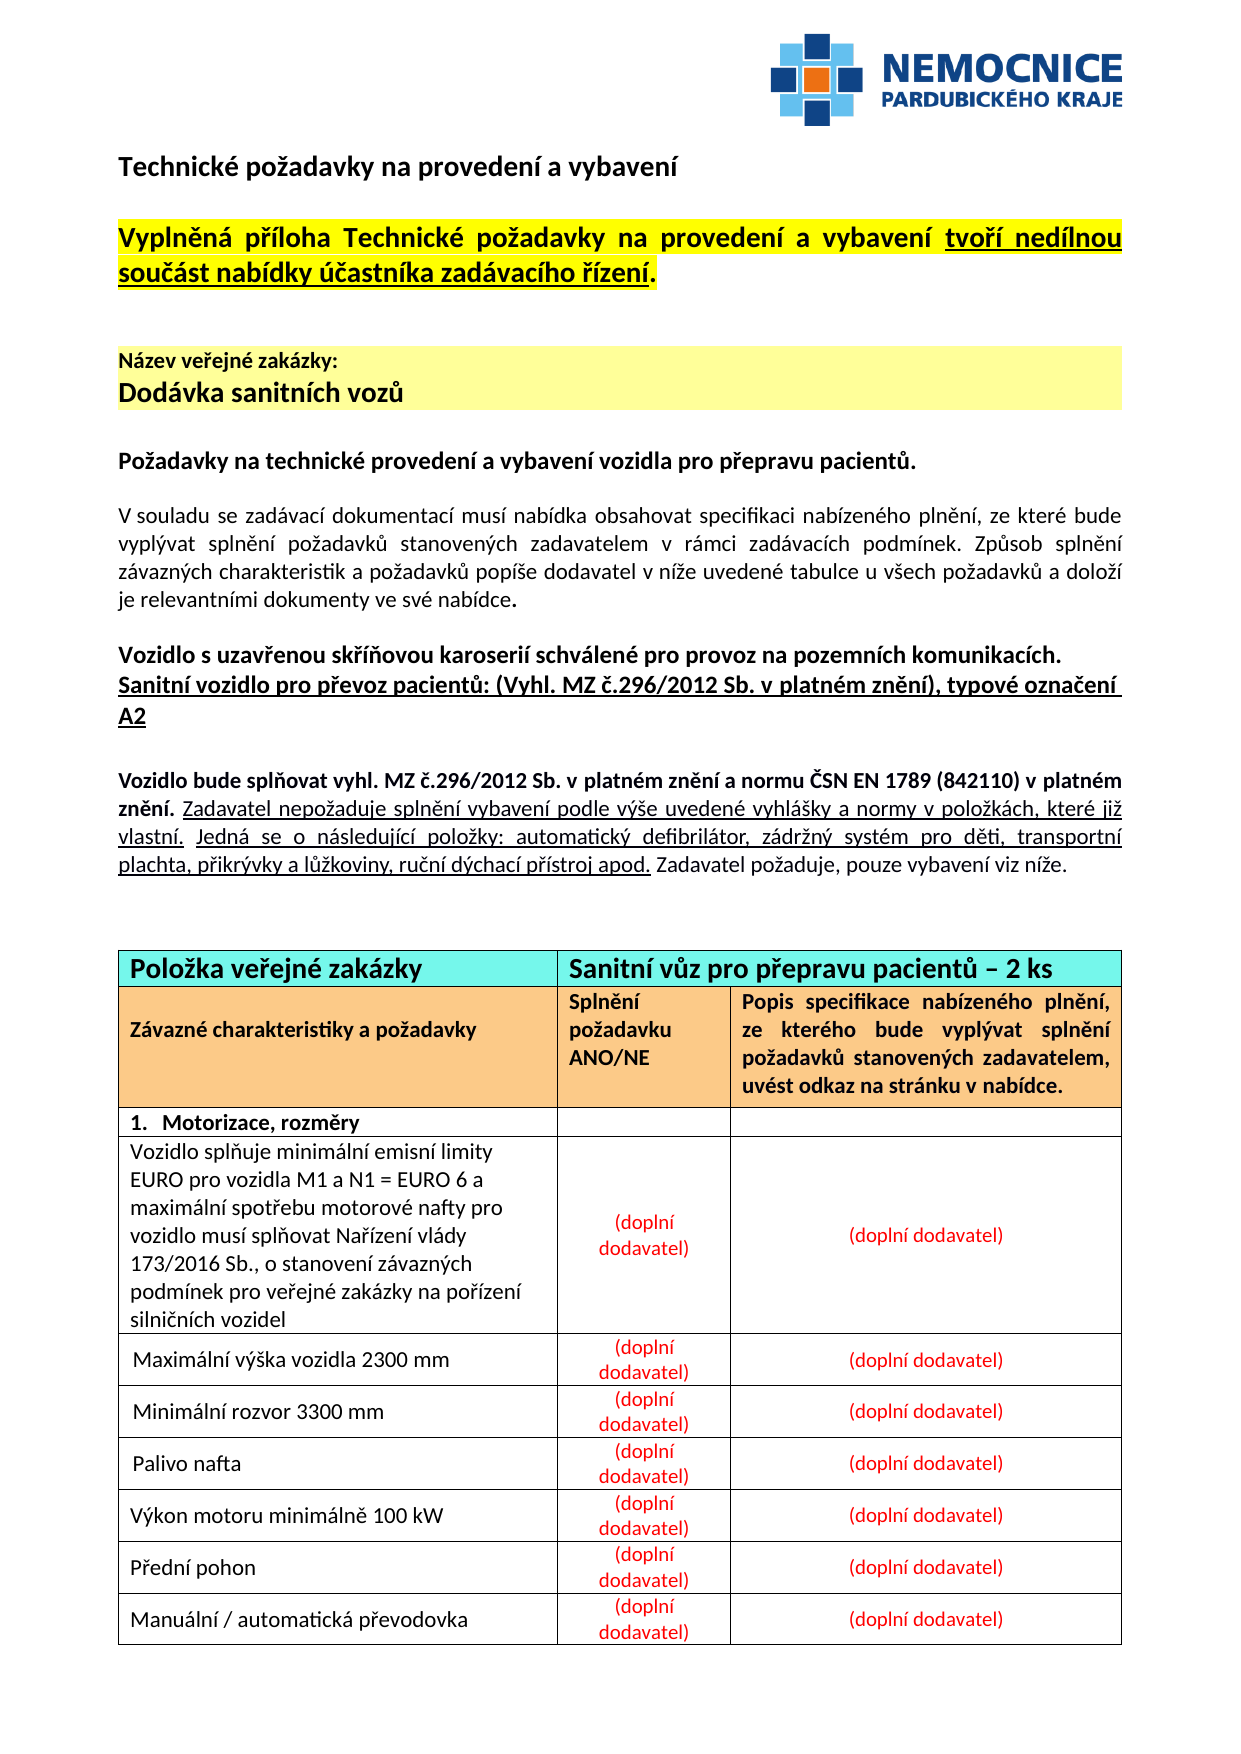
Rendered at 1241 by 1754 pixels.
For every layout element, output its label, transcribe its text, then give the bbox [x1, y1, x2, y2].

text Sanitní vozidlo pro převoz pacientů: (Vyhl. MZ č.296/2012 Sb. v platném znění), typové označení A2 [118, 697, 1122, 731]
table_header Položka veřejné zakázky [119, 951, 557, 986]
text Vyplněná příloha Technické požadavky na provedení a vybavení tvoří nedílnou součást nabídky účastníka zadávacího řízení. [118, 254, 1122, 290]
table_cell (doplní dodavatel) [731, 1386, 1121, 1437]
table_cell Palivo nafta [119, 1438, 557, 1489]
table_cell Splnění požadavku ANO/NE [558, 987, 730, 1107]
table_cell (doplní dodavatel) [558, 1386, 730, 1437]
table_cell Výkon motoru minimálně 100 kW [119, 1490, 557, 1541]
table_cell (doplní dodavatel) [558, 1137, 730, 1333]
picture [769, 32, 1123, 127]
table_cell (doplní dodavatel) [731, 1137, 1121, 1333]
text Sanitní vozidlo pro převoz pacientů: (Vyhl. MZ č.296/2012 Sb. v platném znění), typové označení A2 [118, 669, 1122, 695]
table_cell [731, 1108, 1121, 1136]
table_cell Maximální výška vozidla 2300 mm [119, 1334, 557, 1385]
text Název veřejné zakázky: [118, 346, 1122, 374]
table_cell [558, 1108, 730, 1136]
table_cell Manuální / automatická převodovka [119, 1594, 557, 1644]
text Vozidlo bude splňovat vyhl. MZ č.296/2012 Sb. v platném znění a normu ČSN EN 1789 (842110) v platném znění. Zadavatel nepožaduje splnění vybavení podle výše uvedené vyhlášky a normy v položkách, které již vlastní. Jedná se o následující položky: automatický defibrilátor, zádržný systém pro děti, transportní plachta, přikrývky a lůžkoviny, ruční dýchací přístroj apod. Zadavatel požaduje, pouze vybavení viz níže. [118, 766, 1122, 878]
text Požadavky na technické provedení a vybavení vozidla pro přepravu pacientů. [118, 446, 1122, 476]
text V souladu se zadávací dokumentací musí nabídka obsahovat specifikaci nabízeného plnění, ze které bude vyplývat splnění požadavků stanovených zadavatelem v rámci zadávacích podmínek. Způsob splnění závazných charakteristik a požadavků popíše dodavatel v níže uvedené tabulce u všech požadavků a doloží je relevantními dokumenty ve své nabídce. [118, 501, 1122, 613]
table_cell Závazné charakteristiky a požadavky [119, 987, 557, 1107]
table_cell Minimální rozvor 3300 mm [119, 1386, 557, 1437]
table_cell (doplní dodavatel) [558, 1594, 730, 1644]
text Technické požadavky na provedení a vybavení [118, 148, 1122, 183]
table_cell 1. Motorizace, rozměry [119, 1108, 557, 1136]
table_cell (doplní dodavatel) [731, 1334, 1121, 1385]
table_header Sanitní vůz pro přepravu pacientů – 2 ks [558, 951, 1121, 986]
table_cell (doplní dodavatel) [558, 1490, 730, 1541]
table_cell (doplní dodavatel) [558, 1542, 730, 1592]
table_cell (doplní dodavatel) [731, 1490, 1121, 1541]
table_cell (doplní dodavatel) [731, 1594, 1121, 1644]
table_cell (doplní dodavatel) [731, 1542, 1121, 1592]
table_cell Přední pohon [119, 1542, 557, 1592]
table_cell Vozidlo splňuje minimální emisní limity EURO pro vozidla M1 a N1 = EURO 6 a maximální spotřebu motorové nafty pro vozidlo musí splňovat Nařízení vlády 173/2016 Sb., o stanovení závazných podmínek pro veřejné zakázky na pořízení silničních vozidel [119, 1137, 557, 1333]
table_cell (doplní dodavatel) [731, 1438, 1121, 1489]
text Vozidlo s uzavřenou skříňovou karoserií schválené pro provoz na pozemních komunikacích. [118, 639, 1122, 669]
text Dodávka sanitních vozů [118, 374, 1122, 410]
table_cell Popis specifikace nabízeného plnění, ze kterého bude vyplývat splnění požadavků stanovených zadavatelem, uvést odkaz na stránku v nabídce. [731, 987, 1121, 1107]
table_cell (doplní dodavatel) [558, 1438, 730, 1489]
table_cell (doplní dodavatel) [558, 1334, 730, 1385]
